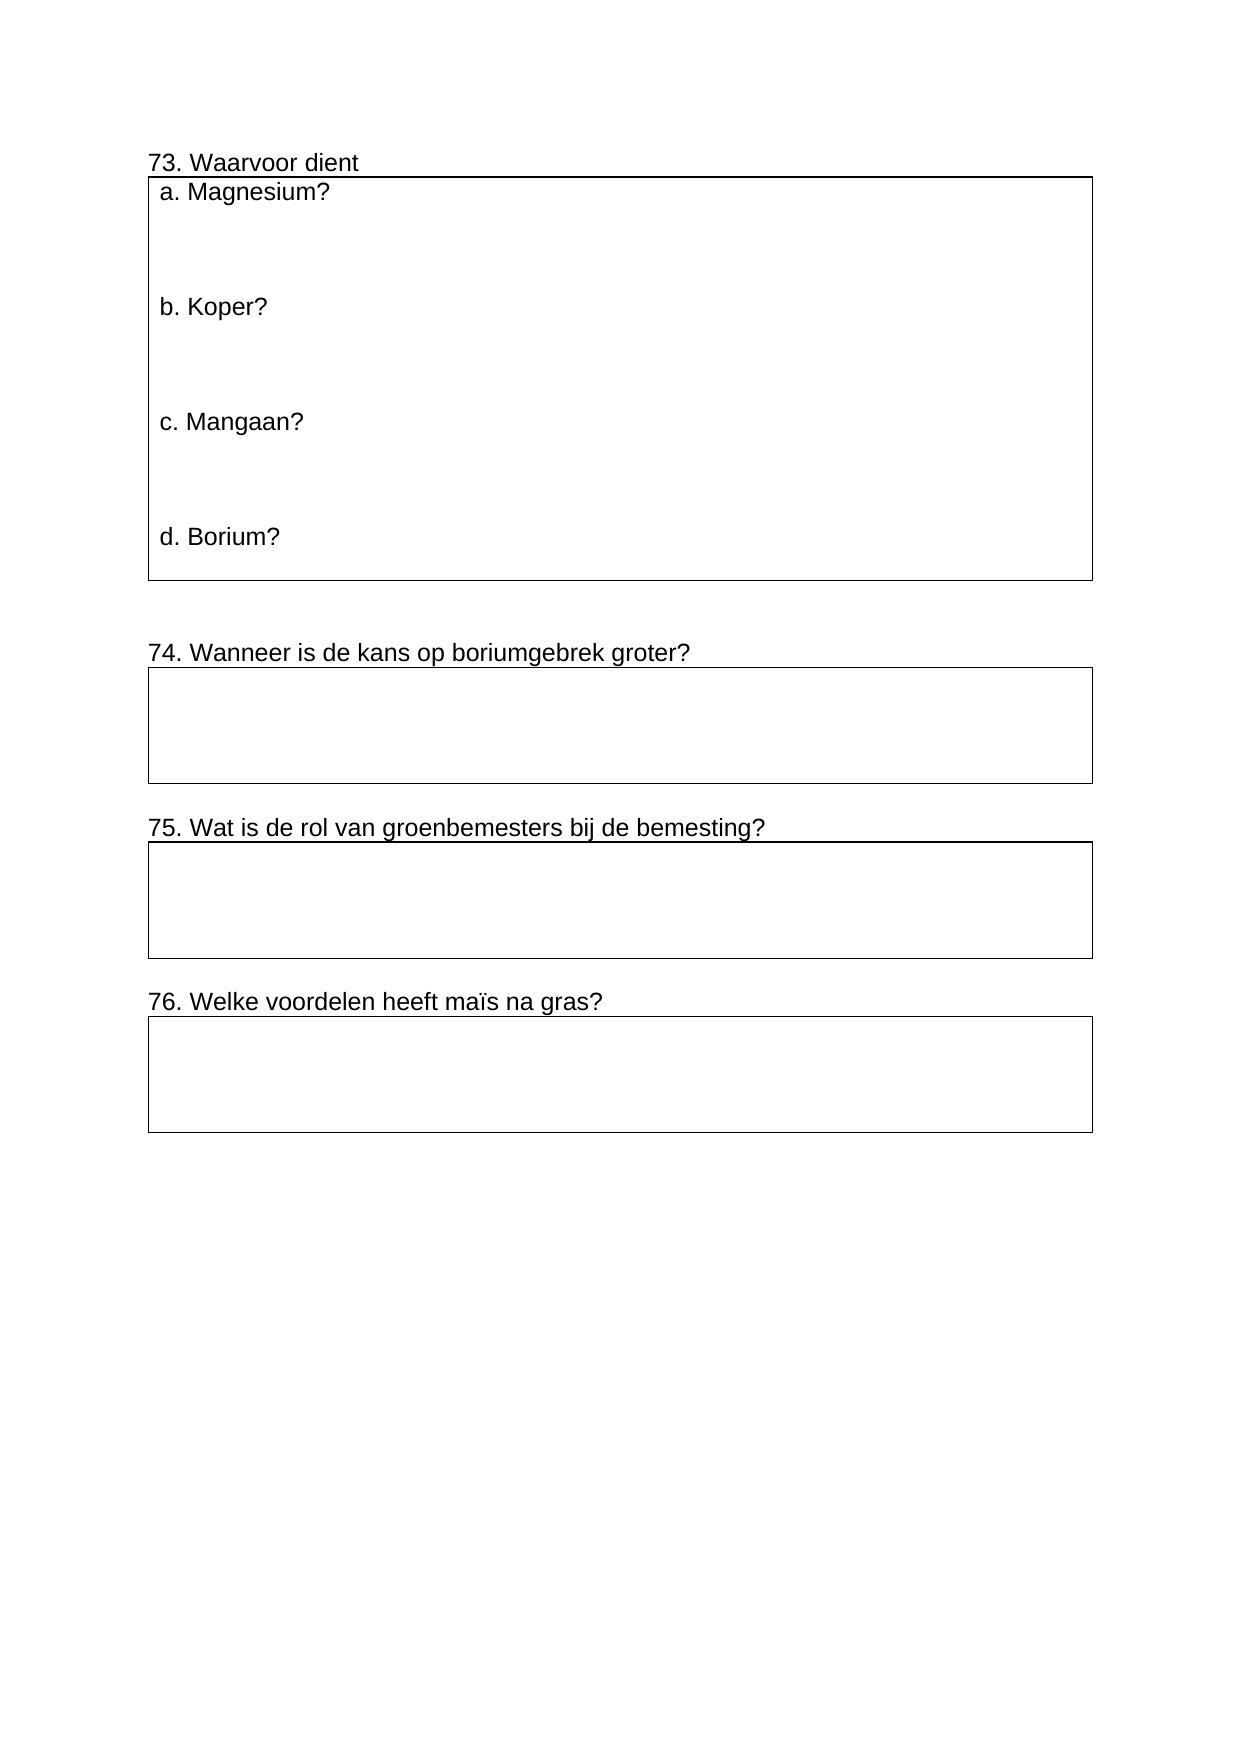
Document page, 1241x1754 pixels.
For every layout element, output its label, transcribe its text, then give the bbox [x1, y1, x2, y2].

text 75. Wat is de rol van groenbemesters bij de bemesting? [148, 813, 1093, 841]
table_header [149, 843, 1092, 957]
table_header a. Magnesium? b. Koper? c. Mangaan? d. Borium? [149, 178, 1092, 580]
table_header [149, 668, 1092, 783]
text 73. Waarvoor dient [148, 148, 1093, 176]
text 76. Welke voordelen heeft maïs na gras? [148, 987, 1093, 1016]
text 74. Wanneer is de kans op boriumgebrek groter? [148, 638, 1093, 667]
table_header [149, 1017, 1092, 1132]
